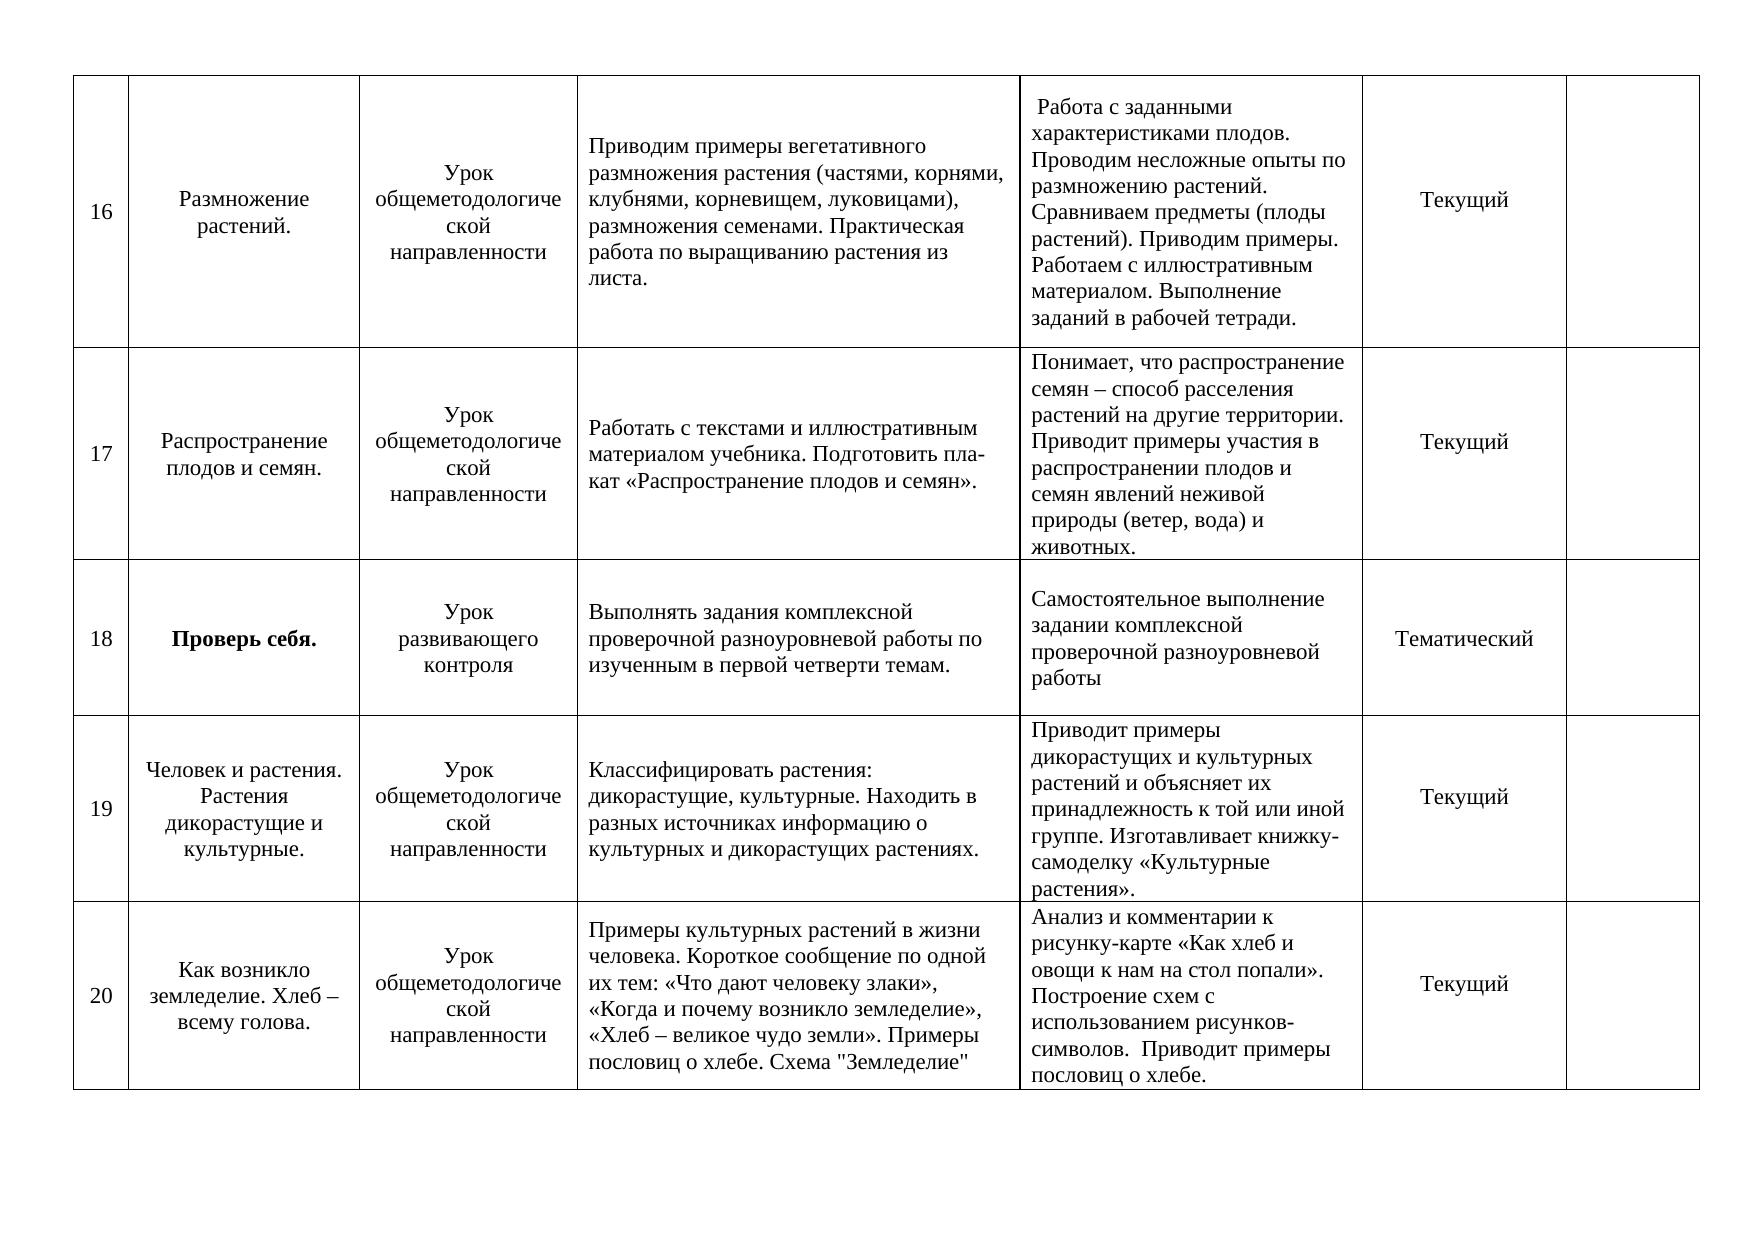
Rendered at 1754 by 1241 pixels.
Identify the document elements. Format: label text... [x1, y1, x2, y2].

table_cell 20 [74, 902, 128, 1088]
table_cell [1567, 76, 1699, 347]
table_cell Приводит примеры дикорастущих и культурных растений и объясняет их принадлежность к той или иной группе. Изготавливает книжку-самоделку «Культурные растения». [1021, 716, 1362, 901]
table_cell Человек и растения. Растения дикорастущие и культурные. [129, 716, 359, 901]
table_cell Проверь себя. [129, 560, 359, 715]
table_cell Анализ и комментарии к рисунку-карте «Как хлеб и овощи к нам на стол попали». Построение схем с использованием рисунков-символов. Приводит примеры пословиц о хлебе. [1021, 902, 1362, 1088]
table_cell Урок общеметодологической направленности [360, 348, 577, 559]
table_cell Понимает, что распространение семян – способ расселения растений на другие территории. Приводит примеры участия в распространении плодов и семян явлений неживой природы (ветер, вода) и животных. [1021, 348, 1362, 559]
table_cell Текущий [1363, 716, 1566, 901]
table_cell [1567, 348, 1699, 559]
table_cell 19 [74, 716, 128, 901]
table_cell Текущий [1363, 902, 1566, 1088]
table_cell Урок общеметодологической направленности [360, 716, 577, 901]
table_cell Тематический [1363, 560, 1566, 715]
table_cell Приводим примеры вегетативного размножения растения (частями, корнями, клубнями, корневищем, луковицами), размножения семенами. Практическая работа по выращиванию растения из листа. [578, 76, 1019, 347]
table_cell Работа с заданными характеристиками плодов. Проводим несложные опыты по размножению растений. Сравниваем предметы (плоды растений). Приводим примеры. Работаем с иллюстративным материалом. Выполнение заданий в рабочей тетради. [1021, 76, 1362, 347]
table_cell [360, 76, 577, 347]
table_cell Урок развивающего контроля [360, 560, 577, 715]
table_cell Текущий [1363, 348, 1566, 559]
table_cell [1567, 716, 1699, 901]
table_cell Самостоятельное выполнение задании комплексной проверочной разноуровневой работы [1021, 560, 1362, 715]
table_cell 16 [74, 76, 128, 347]
table_cell [1567, 560, 1699, 715]
table_cell Распространение плодов и семян. [129, 348, 359, 559]
table_cell Текущий [1363, 76, 1566, 347]
table_cell Примеры культурных растений в жизни человека. Короткое сообщение по одной их тем: «Что дают человеку злаки», «Когда и почему возникло земледелие», «Хлеб – великое чудо земли». Примеры пословиц о хлебе. Схема "Земледелие" [578, 902, 1019, 1088]
table_cell Выполнять задания комплексной проверочной разноуровневой работы по изученным в первой четверти темам. [578, 560, 1019, 715]
table_cell [1567, 902, 1699, 1088]
table_cell Работать с текстами и иллюстративным материалом учебника. Подготовить плакат «Распространение плодов и семян». [578, 348, 1019, 559]
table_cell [360, 902, 577, 1088]
table_cell Как возникло земледелие. Хлеб – всему голова. [129, 902, 359, 1088]
table_cell Классифицировать растения: дикорастущие, культурные. Находить в разных источниках информацию о культурных и дикорастущих растениях. [578, 716, 1019, 901]
table_cell 18 [74, 560, 128, 715]
table_cell 17 [74, 348, 128, 559]
table_cell Размножение растений. [129, 76, 359, 347]
